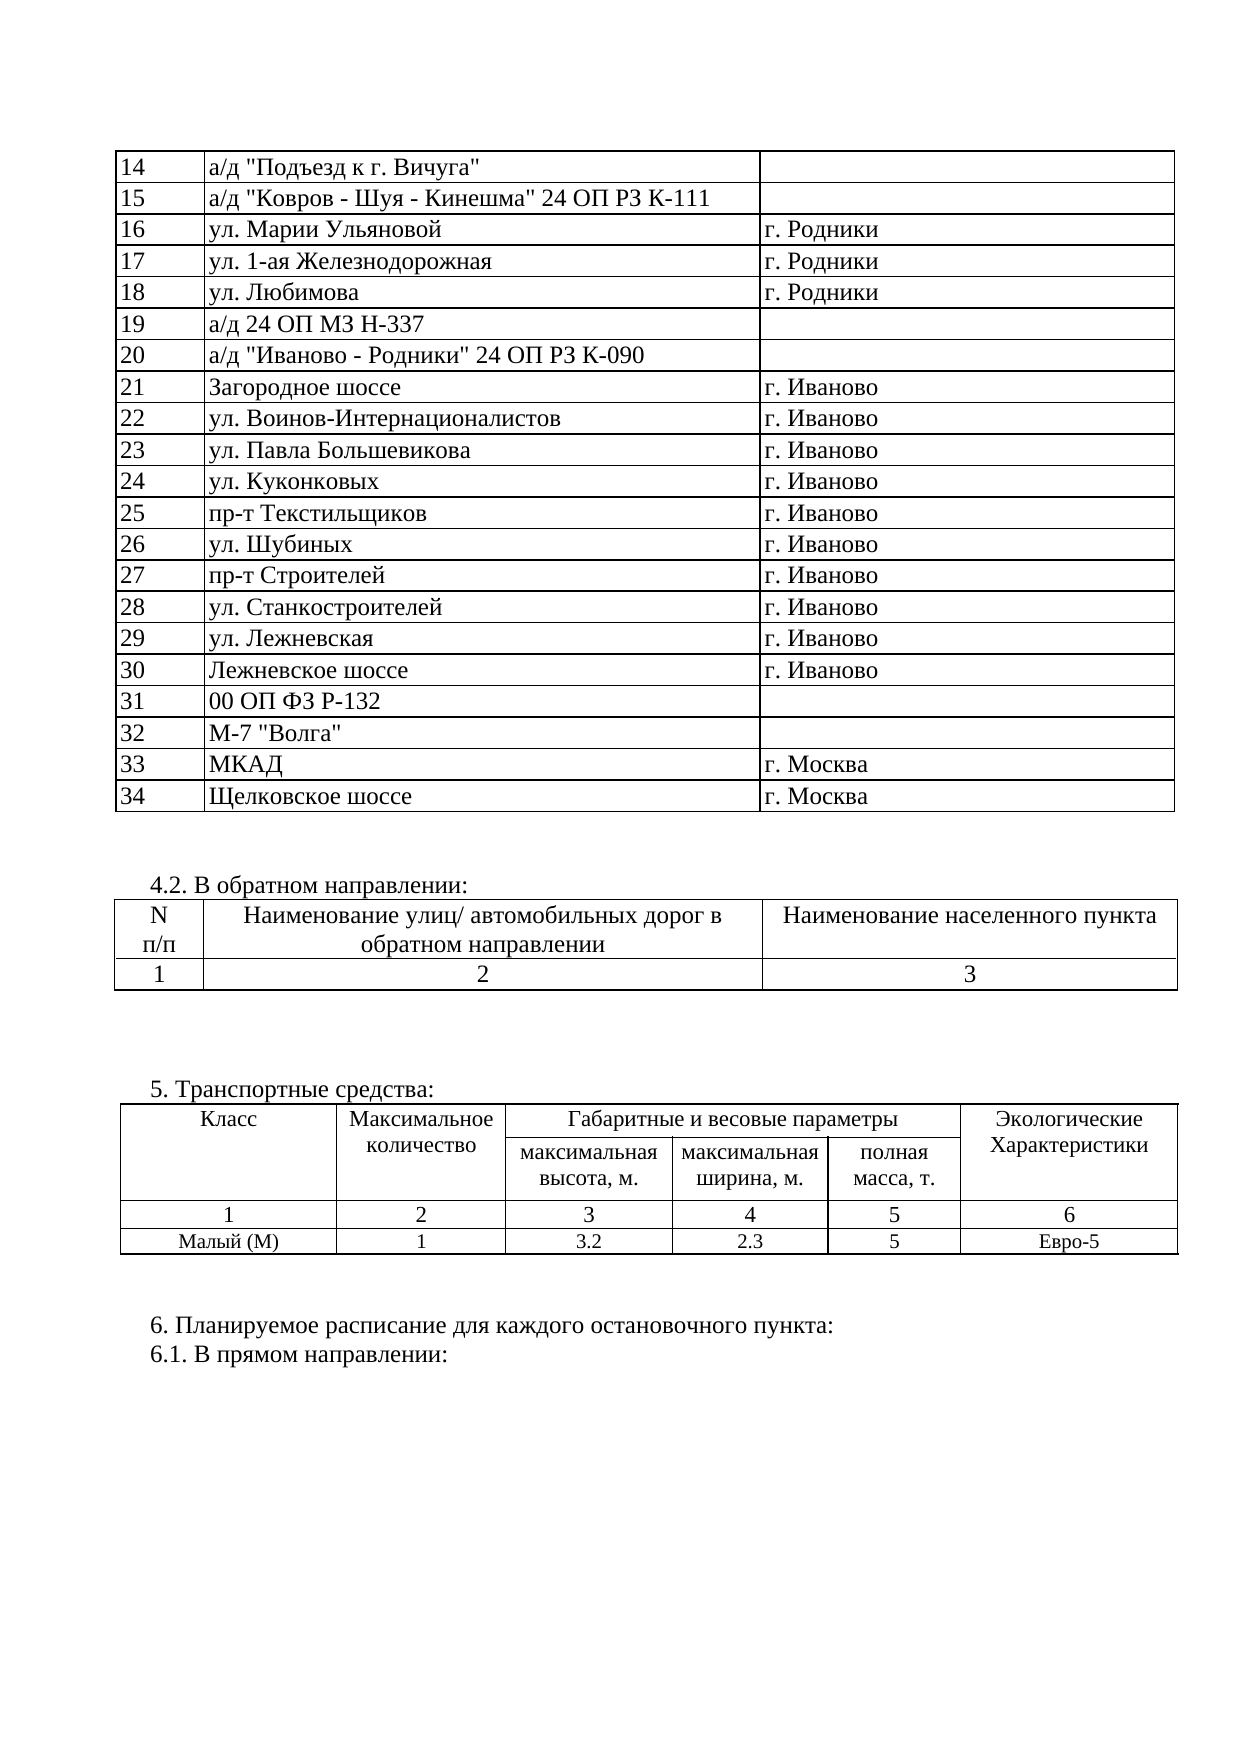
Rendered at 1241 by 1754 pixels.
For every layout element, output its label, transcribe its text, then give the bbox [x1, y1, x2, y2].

table_cell ул. Станкостроителей [205, 592, 759, 622]
table_cell 2 [204, 959, 762, 989]
table_cell 26 [117, 529, 204, 559]
table_cell а/д "Подъезд к г. Вичуга" [205, 152, 759, 181]
table_cell 32 [117, 718, 204, 748]
table_cell 2 [337, 1201, 505, 1228]
table_cell 27 [117, 561, 204, 590]
table_cell ул. 1-ая Железнодорожная [205, 246, 759, 276]
table_cell 1 [337, 1229, 505, 1253]
table_cell г. Иваново [761, 592, 1174, 622]
table_cell а/д "Ковров - Шуя - Кинешма" 24 ОП РЗ К-111 [205, 183, 759, 213]
table_cell 25 [117, 498, 204, 527]
table_header Экологические Характеристики [961, 1105, 1177, 1200]
table_cell г. Иваново [761, 498, 1174, 527]
table_cell г. Москва [761, 781, 1174, 811]
table_cell 00 ОП ФЗ Р-132 [205, 686, 759, 716]
text 4.2. В обратном направлении: [150, 870, 1090, 898]
table_cell 3 [506, 1201, 672, 1228]
table_cell 31 [117, 686, 204, 716]
table_cell ул. Лежневская [205, 623, 759, 653]
table_cell 18 [117, 277, 204, 307]
table_header Максимальное количество [337, 1105, 505, 1200]
table_cell 23 [117, 435, 204, 464]
table_cell Загородное шоссе [205, 372, 759, 402]
table_cell 6 [961, 1201, 1177, 1228]
table_cell полная масса, т. [829, 1138, 960, 1200]
table_cell пр-т Текстильщиков [205, 498, 759, 527]
table_cell 33 [117, 749, 204, 779]
table_header Класс [121, 1105, 336, 1200]
table_cell г. Иваново [761, 655, 1174, 685]
table_cell МКАД [205, 749, 759, 779]
table_cell [761, 309, 1174, 339]
table_cell ул. Шубиных [205, 529, 759, 559]
table_cell ул. Куконковых [205, 466, 759, 496]
table_cell 34 [117, 781, 204, 811]
table_cell Лежневское шоссе [205, 655, 759, 685]
table_cell 3.2 [506, 1229, 672, 1253]
table_cell 1 [115, 959, 203, 989]
table_cell а/д 24 ОП МЗ Н-337 [205, 309, 759, 339]
table_cell 21 [117, 372, 204, 402]
table_cell 3 [763, 958, 1177, 989]
table_cell г. Иваново [761, 435, 1174, 464]
table_cell 24 [117, 466, 204, 496]
text 5. Транспортные средства: [150, 1074, 1090, 1103]
table_cell 1 [121, 1201, 336, 1228]
table_cell ул. Марии Ульяновой [205, 215, 759, 244]
table_cell 4 [673, 1201, 827, 1228]
table_cell г. Москва [761, 749, 1174, 779]
table_cell 19 [117, 309, 204, 339]
table_cell [761, 340, 1174, 370]
table_cell ул. Павла Большевикова [205, 435, 759, 464]
table_cell 5 [829, 1229, 960, 1253]
table_cell Щелковское шоссе [205, 781, 759, 811]
table_cell 2.3 [673, 1229, 827, 1253]
table_cell М-7 "Волга" [205, 718, 759, 748]
table_cell г. Иваново [761, 403, 1174, 433]
table_cell максимальная высота, м. [506, 1138, 672, 1200]
table_cell максимальная ширина, м. [673, 1138, 827, 1200]
table_cell Малый (М) [121, 1229, 336, 1253]
table_cell [761, 183, 1174, 213]
table_cell г. Родники [761, 246, 1174, 276]
table_cell [761, 686, 1174, 716]
table_cell ул. Воинов-Интернационалистов [205, 403, 759, 433]
table_cell г. Родники [761, 277, 1174, 307]
text 6. Планируемое расписание для каждого остановочного пункта: [150, 1310, 1090, 1339]
table_cell 17 [117, 246, 204, 276]
table_cell 15 [117, 183, 204, 213]
table_cell 29 [117, 623, 204, 653]
table_cell г. Иваново [761, 623, 1174, 653]
table_cell 30 [117, 655, 204, 685]
table_cell г. Иваново [761, 466, 1174, 496]
table_cell пр-т Строителей [205, 561, 759, 590]
table_cell [761, 718, 1174, 748]
table_cell г. Иваново [761, 561, 1174, 590]
table_cell 20 [117, 340, 204, 370]
table_cell Евро-5 [961, 1229, 1177, 1253]
table_cell 28 [117, 592, 204, 622]
table_cell 5 [829, 1201, 960, 1228]
text 6.1. В прямом направлении: [150, 1339, 1090, 1367]
table_cell г. Иваново [761, 529, 1174, 559]
table_header Наименование населенного пункта [763, 900, 1177, 957]
table_header Габаритные и весовые параметры [506, 1105, 960, 1136]
table_cell а/д "Иваново - Родники" 24 ОП РЗ К-090 [205, 340, 759, 370]
table_header Наименование улиц/ автомобильных дорог в обратном направлении [204, 900, 762, 957]
table_cell 22 [117, 403, 204, 433]
table_cell [761, 152, 1174, 181]
table_header N п/п [115, 900, 203, 957]
table_cell г. Родники [761, 215, 1174, 244]
table_cell ул. Любимова [205, 277, 759, 307]
table_cell 14 [117, 152, 204, 181]
table_cell 16 [117, 215, 204, 244]
table_cell г. Иваново [761, 372, 1174, 402]
